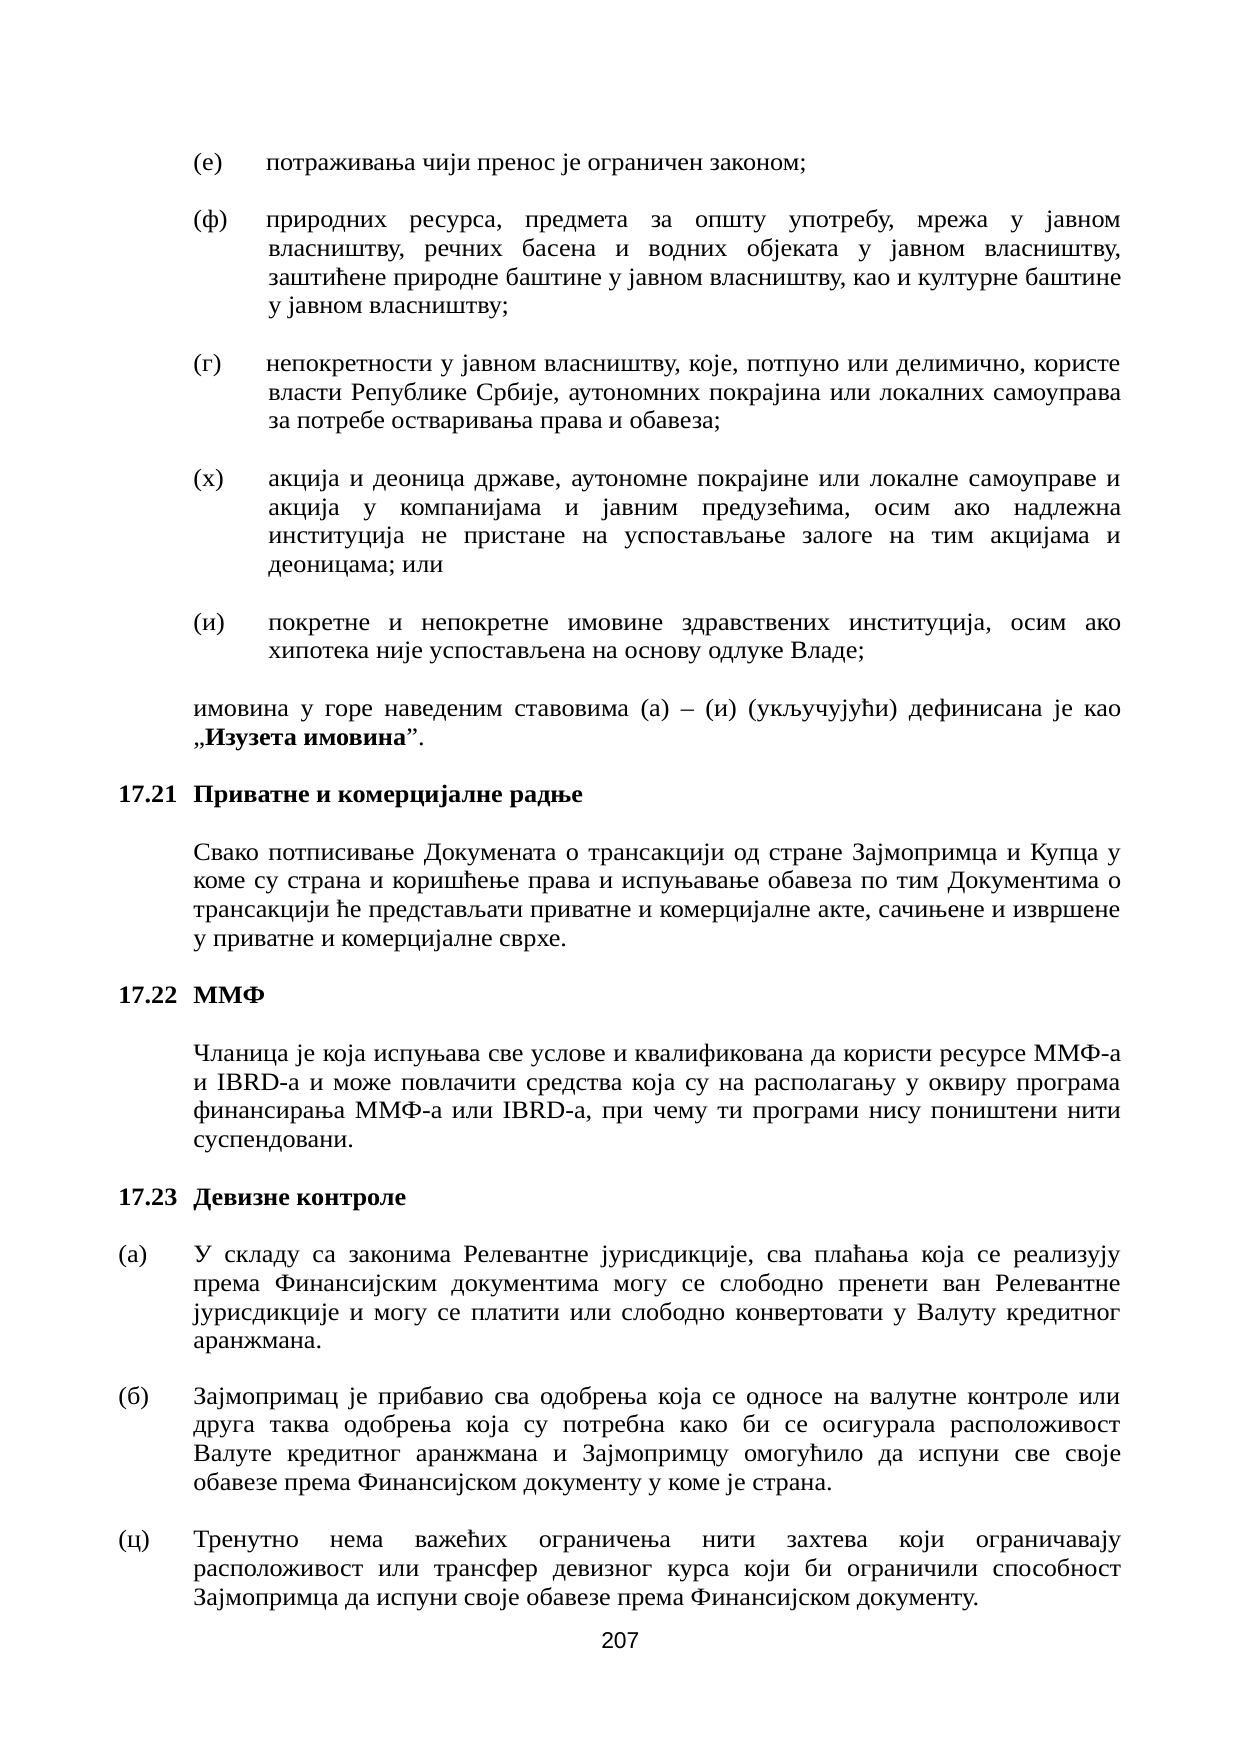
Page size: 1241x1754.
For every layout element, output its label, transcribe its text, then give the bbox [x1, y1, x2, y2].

text 17.21 Приватне и комерцијалне радње [118, 779, 1122, 808]
text (и) покретне и непокретне имовине здравствених институција, осим ако хипотека није успостављена на основу одлуке Владе; [193, 607, 1122, 664]
text (а) У складу са законима Релевантне јурисдикције, сва плаћања која се реализују према Финансијским документима могу се слободно пренети ван Релевантне јурисдикције и могу се платити или слободно конвертовати у Валуту кредитног аранжмана. [118, 1239, 1122, 1354]
text Чланица је која испуњава све услове и квалификована да користи ресурсе ММФ-а и IBRD-а и може повлачити средства која су на располагању у оквиру програма финансирања ММФ-а или IBRD-а, при чему ти програми нису поништени нити суспендовани. [118, 1038, 1122, 1153]
text (е) потраживања чији пренос је ограничен законом; [193, 147, 1122, 176]
text 17.22 ММФ [118, 981, 1122, 1009]
text 17.23 Девизне контроле [118, 1182, 1122, 1211]
text (ф) природних ресурса, предмета за општу употребу, мрежа у јавном власништву, речних басена и водних објеката у јавном власништву, заштићене природне баштине у јавном власништву, као и културне баштине у јавном власништву; [193, 204, 1122, 319]
text Свако потписивање Докумената о трансакцији од стране Зајмопримца и Купца у коме су страна и коришћење права и испуњавање обавеза по тим Документима о трансакцији ће представљати приватне и комерцијалне акте, сачињене и извршене у приватне и комерцијалне сврхе. [118, 837, 1122, 952]
text (х) акција и деоница државе, аутономне покрајине или локалне самоуправе и акција у компанијама и јавним предузећима, осим ако надлежна институција не пристане на успостављање залоге на тим акцијама и деоницама; или [193, 463, 1122, 578]
text имовина у горе наведеним ставовима (а) – (и) (укључујући) дефинисана је као „Изузета имовина”. [118, 693, 1122, 751]
text (г) непокретности у јавном власништву, које, потпуно или делимично, користе власти Републике Србије, аутономних покрајина или локалних самоуправа за потребе остваривања права и обавеза; [193, 348, 1122, 434]
text (б) Зајмопримац је прибавио сва одобрења која се односе на валутне контроле или друга таква одобрења која су потребна како би се осигурала расположивост Валуте кредитног аранжмана и Зајмопримцу омогућило да испуни све своје обавезе према Финансијском документу у коме је страна. [118, 1381, 1122, 1496]
text (ц) Тренутно нема важећих ограничења нити захтева који ограничавају расположивост или трансфер девизног курса који би ограничили способност Зајмопримца да испуни своје обавезе према Финансијском документу. [118, 1524, 1122, 1611]
